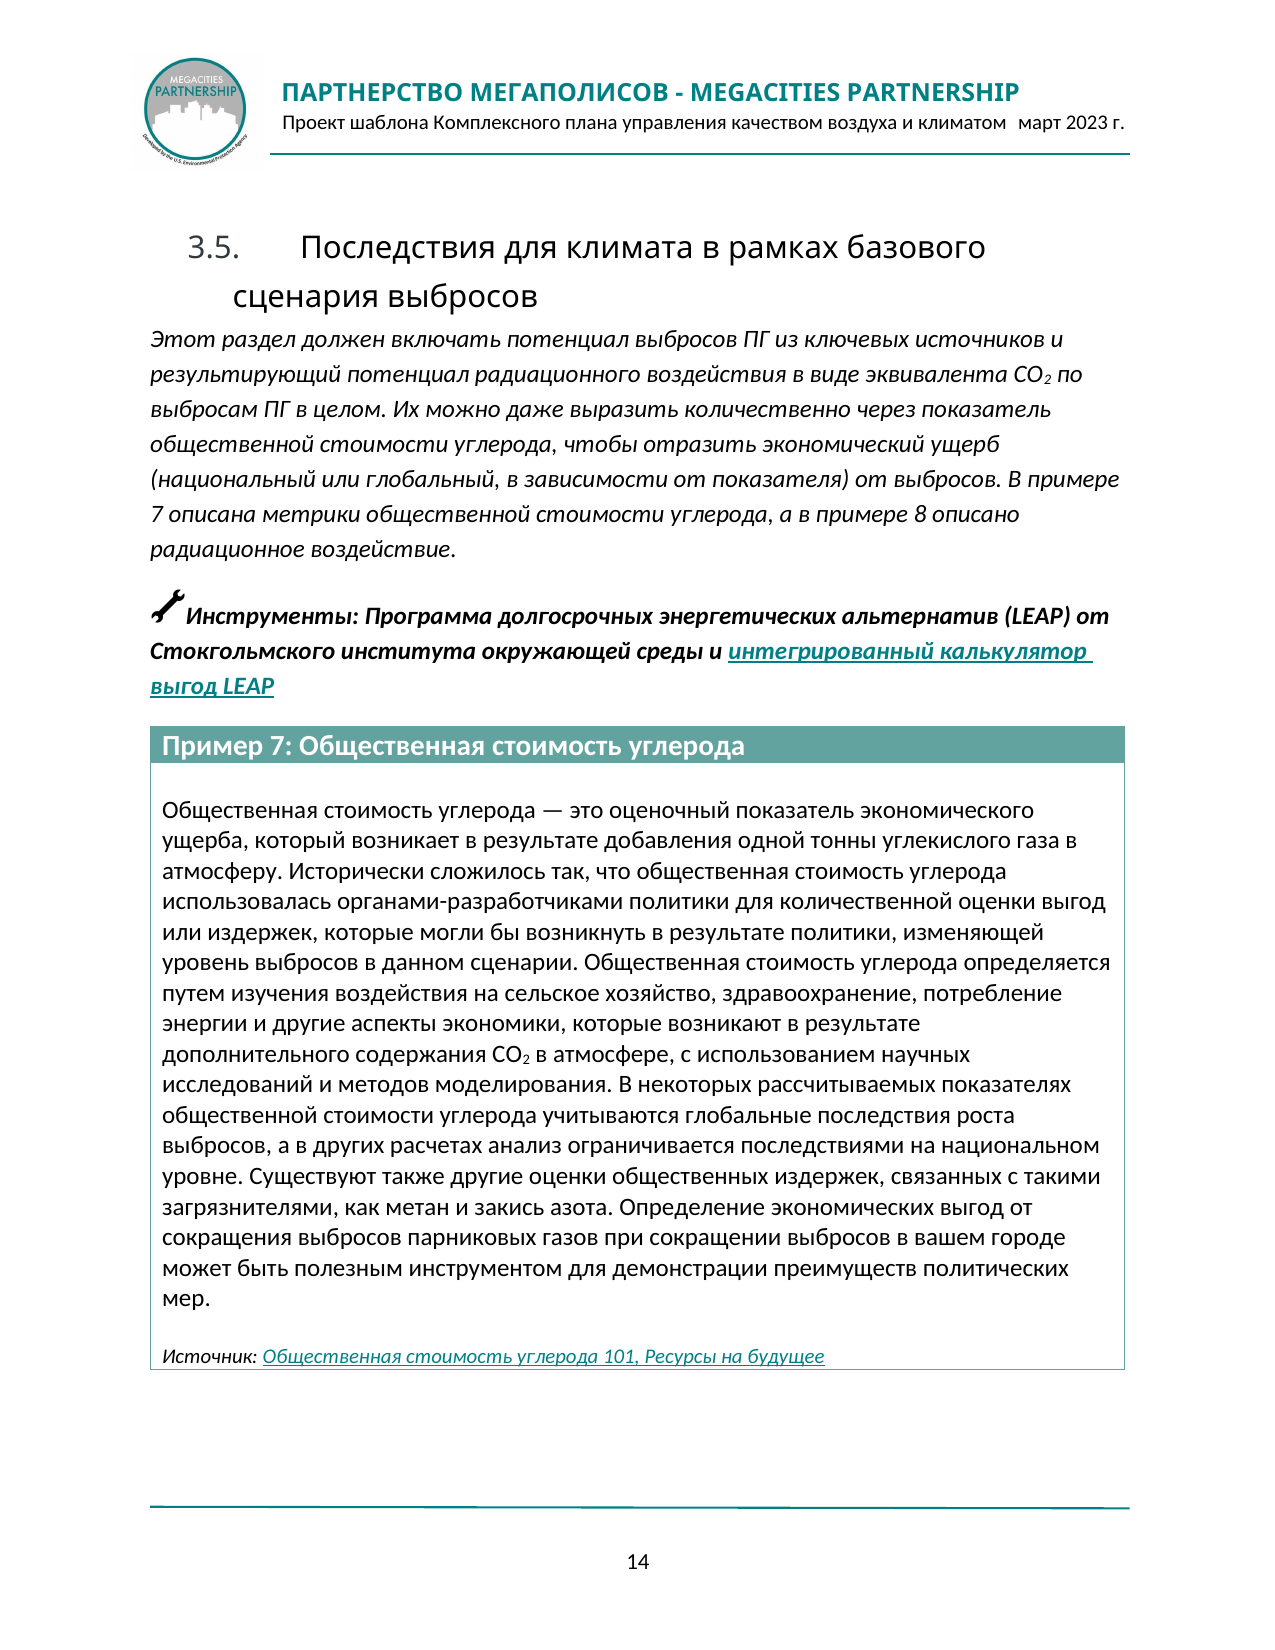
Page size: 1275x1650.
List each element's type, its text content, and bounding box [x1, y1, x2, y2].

text Инструменты: Программа долгосрочных энергетических альтернатив (LEAP) от Стокгольмского института окружающей среды и интегрированный калькулятор выгод LEAP [150, 589, 1125, 700]
table_cell Общественная стоимость углерода — это оценочный показатель экономического ущерба, который возникает в результате добавления одной тонны углекислого газа в атмосферу. Исторически сложилось так, что общественная стоимость углерода использовалась органами-разработчиками политики для количественной оценки выгод или издержек, которые могли бы возникнуть в результате политики, изменяющей уровень выбросов в данном сценарии. Общественная стоимость углерода определяется путем изучения воздействия на сельское хозяйство, здравоохранение, потребление энергии и другие аспекты экономики, которые возникают в результате дополнительного содержания CO2 в атмосфере, с использованием научных исследований и методов моделирования. В некоторых рассчитываемых показателях общественной стоимости углерода учитываются глобальные последствия роста выбросов, а в других расчетах анализ ограничивается последствиями на национальном уровне. Существуют также другие оценки общественных издержек, связанных с такими загрязнителями, как метан и закись азота. Определение экономических выгод от сокращения выбросов парниковых газов при сокращении выбросов в вашем городе может быть полезным инструментом для демонстрации преимуществ политических мер. Источник: Общественная стоимость углерода 101, Ресурсы на будущее [151, 763, 1124, 1369]
text Этот раздел должен включать потенциал выбросов ПГ из ключевых источников и результирующий потенциал радиационного воздействия в виде эквивалента CO2 по выбросам ПГ в целом. Их можно даже выразить количественно через показатель общественной стоимости углерода, чтобы отразить экономический ущерб (национальный или глобальный, в зависимости от показателя) от выбросов. В примере 7 описана метрики общественной стоимости углерода, а в примере 8 описано радиационное воздействие. [150, 323, 1125, 563]
subtitle Последствия для климата в рамках базового сценария выбросов [187, 225, 1125, 317]
picture [130, 51, 264, 171]
table_header Пример 7: Общественная стоимость углерода [151, 727, 1124, 762]
picture [150, 588, 186, 624]
